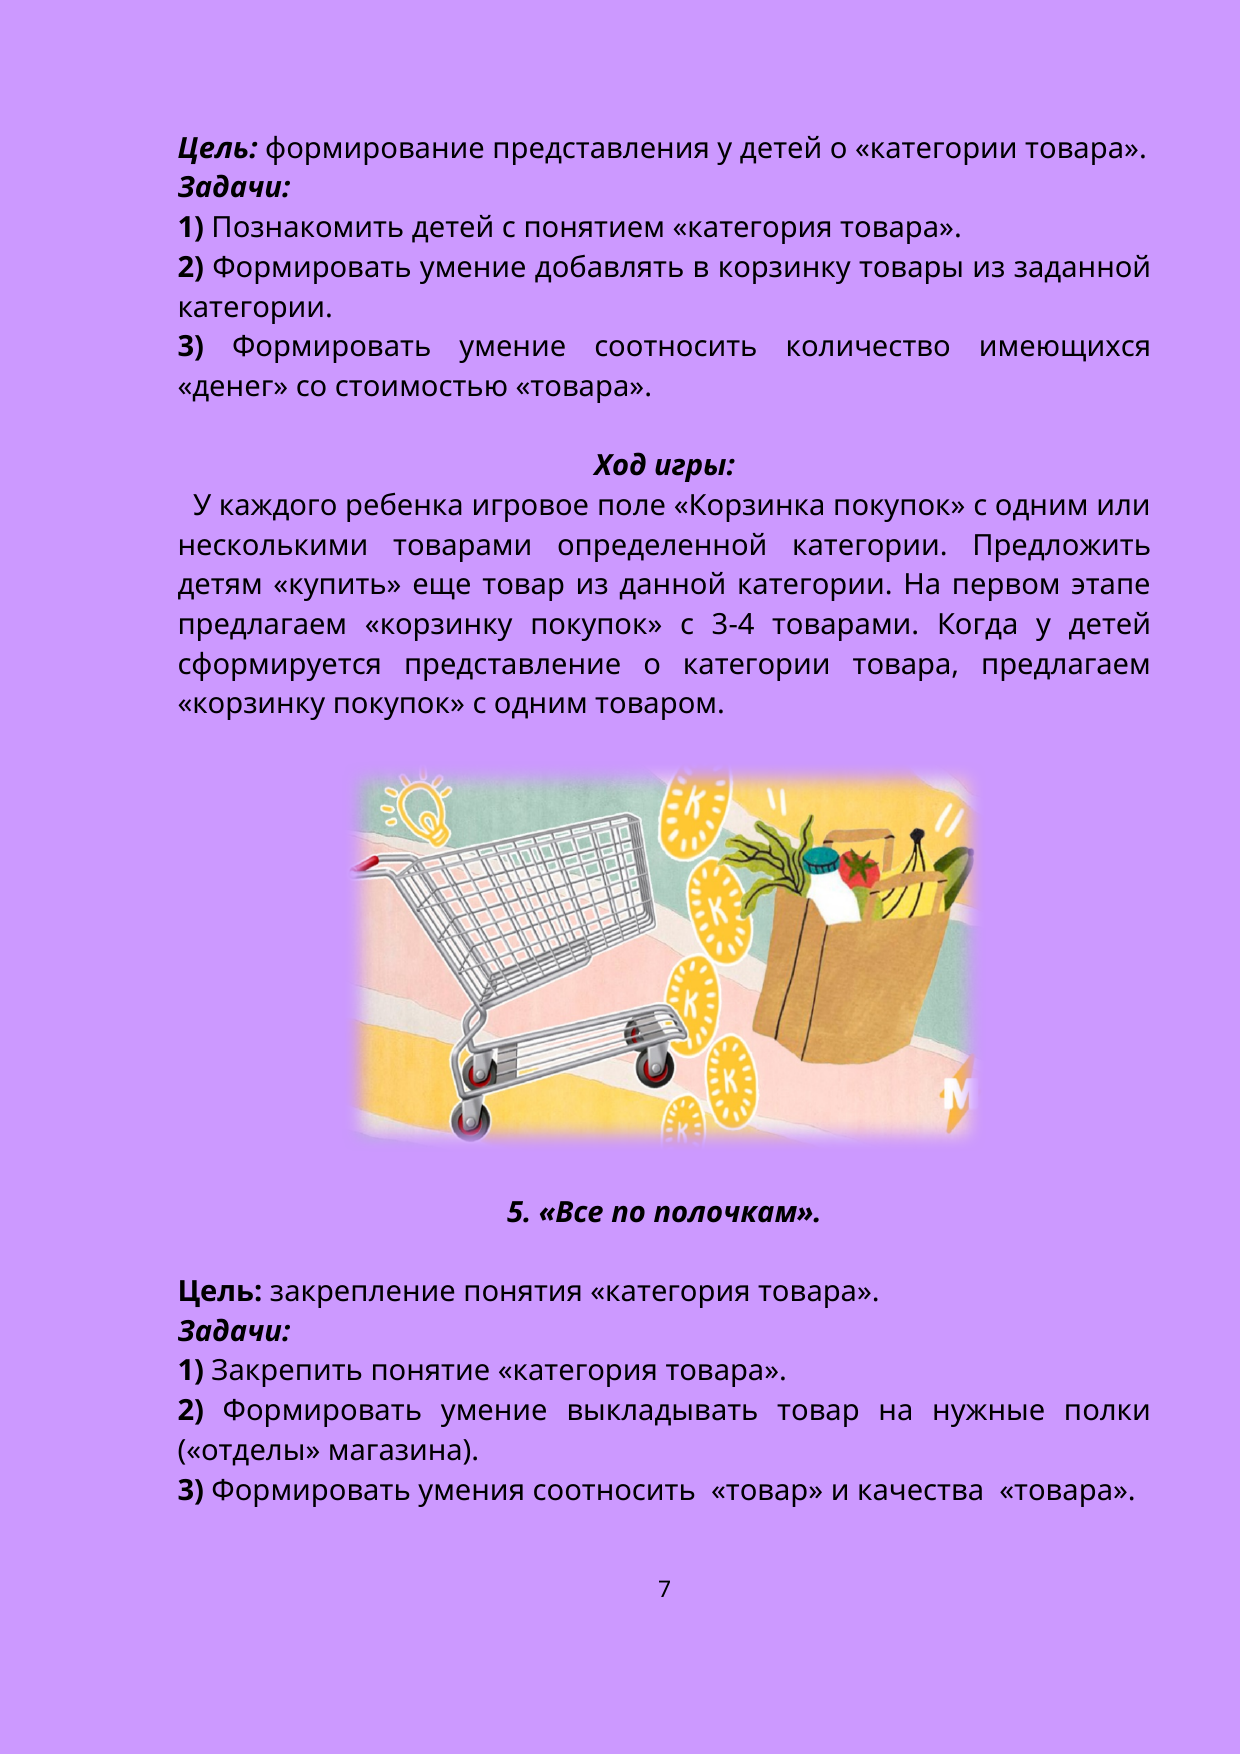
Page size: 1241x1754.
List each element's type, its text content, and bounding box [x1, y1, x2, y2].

text У каждого ребенка игровое поле «Корзинка покупок» с одним или несколькими товарами определенной категории. Предложить детям «купить» еще товар из данной категории. На первом этапе предлагаем «корзинку покупок» с 3-4 товарами. Когда у детей сформируется представление о категории товара, предлагаем «корзинку покупок» с одним товаром. [177, 484, 1152, 722]
text 1) Закрепить понятие «категория товара». [177, 1350, 1152, 1389]
text Ход игры: [177, 444, 1152, 484]
text 1) Познакомить детей с понятием «категория товара». [177, 206, 1152, 246]
picture [371, 790, 957, 1123]
text Цель: закрепление понятия «категория товара». [177, 1270, 1152, 1310]
text 2) Формировать умение выкладывать товар на нужные полки («отделы» магазина). [177, 1389, 1152, 1469]
text Задачи: [177, 1310, 1152, 1350]
text 2) Формировать умение добавлять в корзинку товары из заданной категории. [177, 246, 1152, 326]
text 3) Формировать умение соотносить количество имеющихся «денег» со стоимостью «товара». [177, 326, 1152, 405]
text Задачи: [177, 167, 1152, 206]
text 5. «Все по полочкам». [177, 1191, 1152, 1231]
text Цель: формирование представления у детей о «категории товара». [177, 127, 1152, 167]
text 3) Формировать умения соотносить «товар» и качества «товара». [177, 1469, 1152, 1508]
